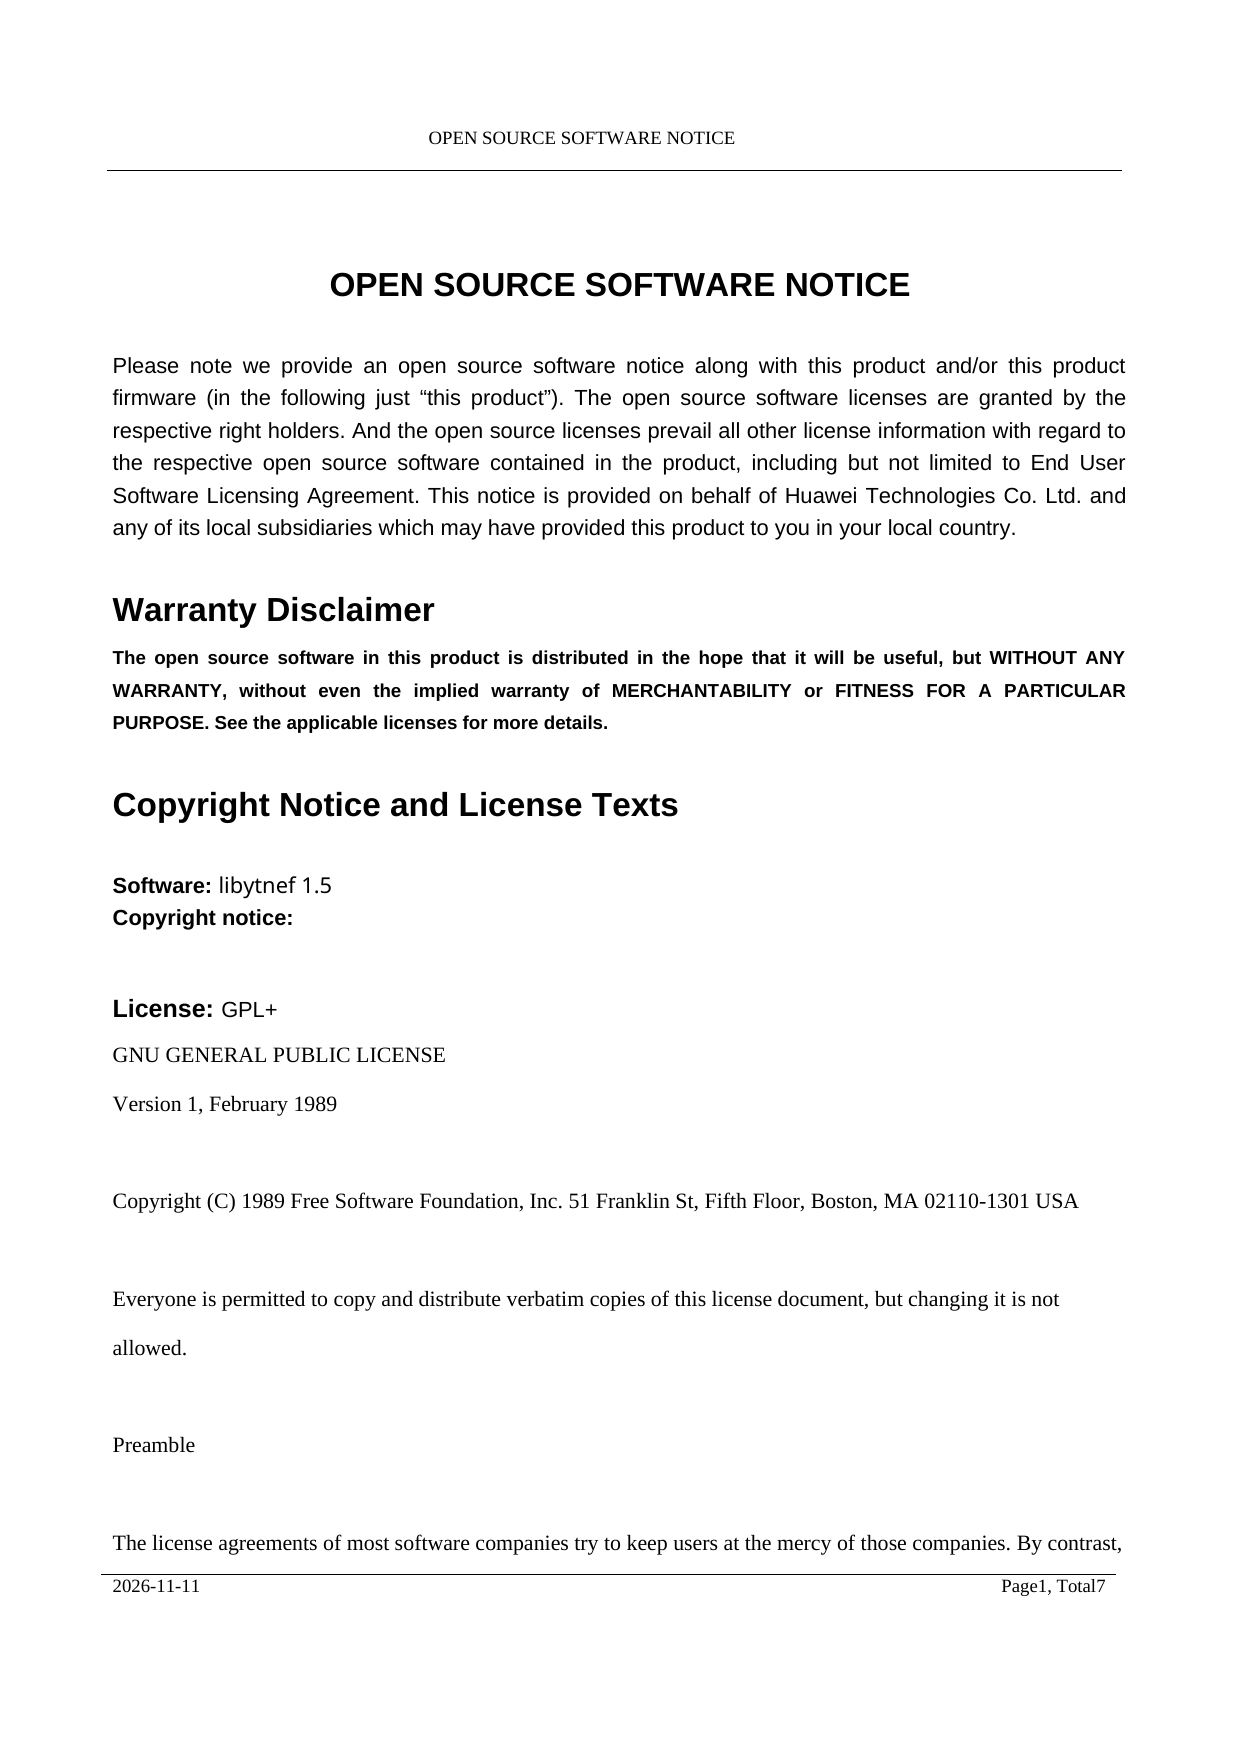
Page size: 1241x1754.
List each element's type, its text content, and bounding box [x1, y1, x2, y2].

text Copyright notice: [112, 901, 1128, 934]
text Software: libytnef 1.5 [112, 869, 1128, 901]
text Warranty Disclaimer [112, 576, 1128, 641]
text The open source software in this product is distributed in the hope that it will be useful, but WITHOUT ANY WARRANTY, without even the implied warranty of MERCHANTABILITY or FITNESS FOR A PARTICULAR PURPOSE. See the applicable licenses for more details. [112, 641, 1128, 739]
text License: GPL+ [112, 992, 1128, 1024]
text Please note we provide an open source software notice along with this product and/or this product firmware (in the following just “this product”). The open source software licenses are granted by the respective right holders. And the open source licenses prevail all other license information with regard to the respective open source software contained in the product, including but not limited to End User Software Licensing Agreement. This notice is provided on behalf of Huawei Technologies Co. Ltd. and any of its local subsidiaries which may have provided this product to you in your local country. [112, 349, 1128, 544]
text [112, 1038, 1128, 1558]
text Copyright Notice and License Texts [112, 771, 1128, 836]
text OPEN SOURCE SOFTWARE NOTICE [112, 251, 1128, 316]
